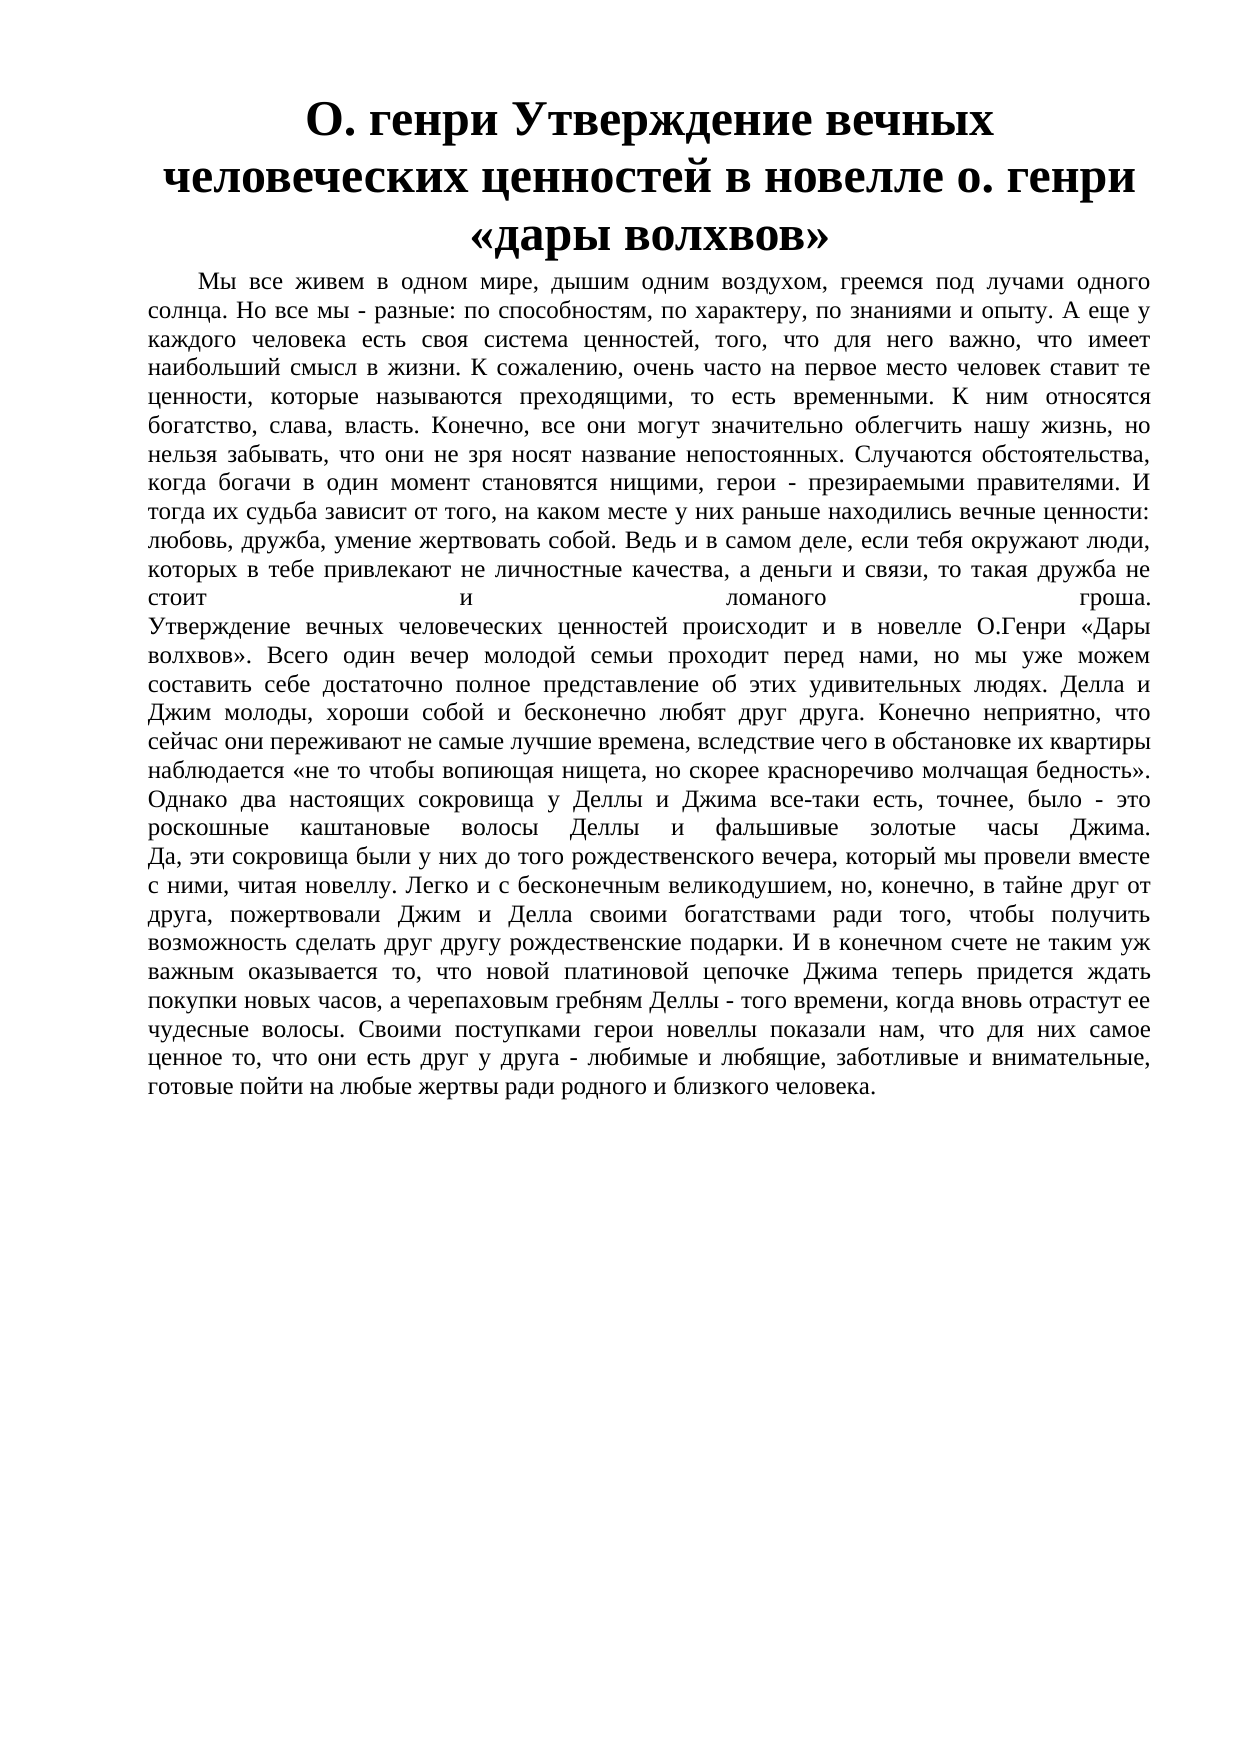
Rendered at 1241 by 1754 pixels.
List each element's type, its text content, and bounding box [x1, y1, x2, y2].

text Мы все живем в одном мире, дышим одним воздухом, греемся под лучами одного солнца. Но все мы - разные: по способностям, по характеру, по знаниями и опыту. А еще у каждого человека есть своя система ценностей, того, что для него важно, что имеет наибольший смысл в жизни. К сожалению, очень часто на первое место человек ставит те ценности, которые называются преходящими, то есть временными. К ним относятся богатство, слава, власть. Конечно, все они могут значительно облегчить нашу жизнь, но нельзя забывать, что они не зря носят название непостоянных. Случаются обстоятельства, когда богачи в один момент становятся нищими, герои - презираемыми правителями. И тогда их судьба зависит от того, на каком месте у них раньше находились вечные ценности: любовь, дружба, умение жертвовать собой. Ведь и в самом деле, если тебя окружают люди, которых в тебе привлекают не личностные качества, а деньги и связи, то такая дружба не стоит и ломаного гроша. Утверждение вечных человеческих ценностей происходит и в новелле О.Генри «Дары волхвов». Всего один вечер молодой семьи проходит перед нами, но мы уже можем составить себе достаточно полное представление об этих удивительных людях. Делла и Джим молоды, хороши собой и бесконечно любят друг друга. Конечно неприятно, что сейчас они переживают не самые лучшие времена, вследствие чего в обстановке их квартиры наблюдается «не то чтобы вопиющая нищета, но скорее красноречиво молчащая бедность». Однако два настоящих сокровища у Деллы и Джима все-таки есть, точнее, было - это роскошные каштановые волосы Деллы и фальшивые золотые часы Джима. Да, эти сокровища были у них до того рождественского вечера, который мы провели вместе с ними, читая новеллу. Легко и с бесконечным великодушием, но, конечно, в тайне друг от друга, пожертвовали Джим и Делла своими богатствами ради того, чтобы получить возможность сделать друг другу рождественские подарки. И в конечном счете не таким уж важным оказывается то, что новой платиновой цепочке Джима теперь придется ждать покупки новых часов, а черепаховым гребням Деллы - того времени, когда вновь отрастут ее чудесные волосы. Своими поступками герои новеллы показали нам, что для них самое ценное то, что они есть друг у друга - любимые и любящие, заботливые и внимательные, готовые пойти на любые жертвы ради родного и близкого человека. [148, 266, 1152, 1100]
subtitle О. генри Утверждение вечных человеческих ценностей в новелле о. генри «дары волхвов» [148, 88, 1152, 261]
